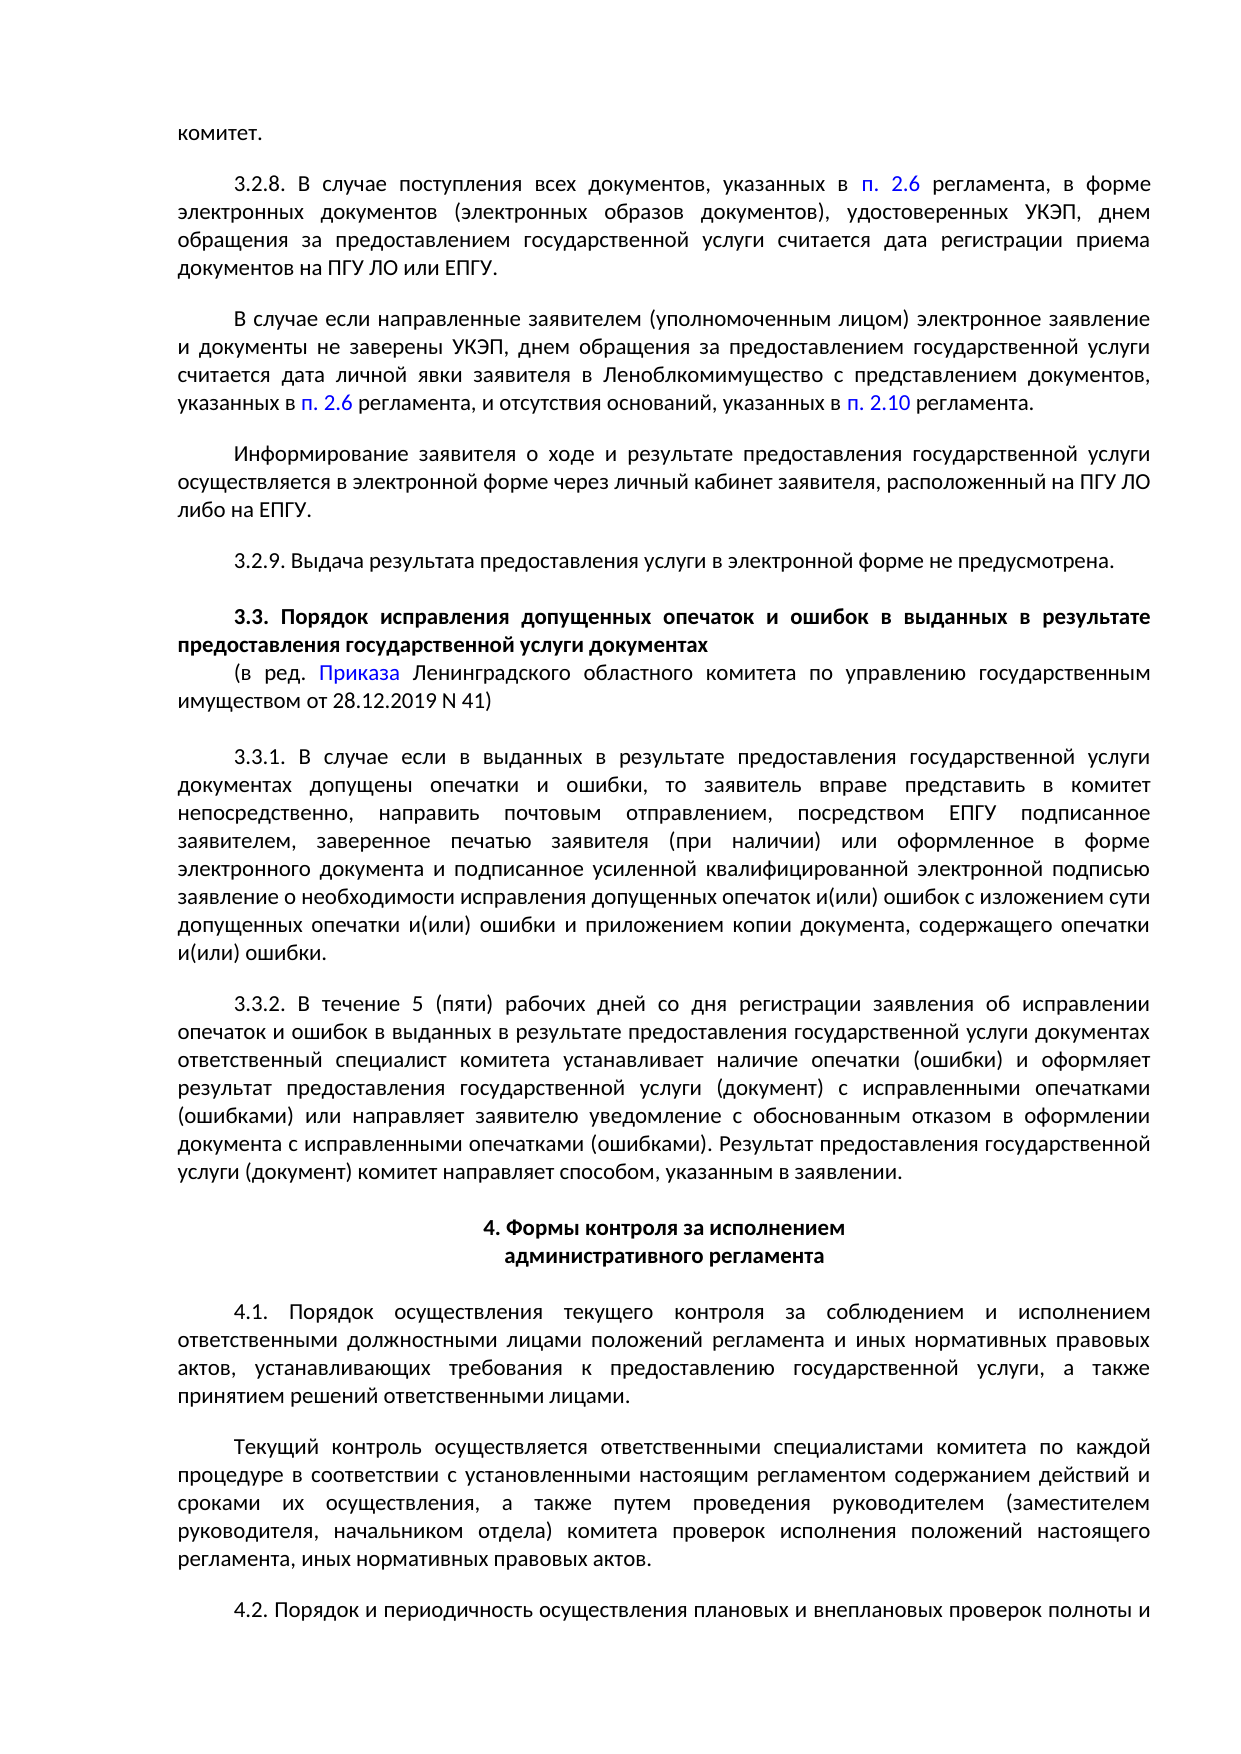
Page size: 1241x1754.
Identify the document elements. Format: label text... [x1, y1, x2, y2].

text 3.3.1. В случае если в выданных в результате предоставления государственной услуги документах допущены опечатки и ошибки, то заявитель вправе представить в комитет непосредственно, направить почтовым отправлением, посредством ЕПГУ подписанное заявителем, заверенное печатью заявителя (при наличии) или оформленное в форме электронного документа и подписанное усиленной квалифицированной электронной подписью заявление о необходимости исправления допущенных опечаток и(или) ошибок с изложением сути допущенных опечатки и(или) ошибки и приложением копии документа, содержащего опечатки и(или) ошибки. [177, 742, 1152, 966]
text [177, 118, 1152, 146]
text (в ред. Приказа Ленинградского областного комитета по управлению государственным имуществом от 28.12.2019 N 41) [177, 658, 1152, 714]
text 3.2.8. В случае поступления всех документов, указанных в п. 2.6 регламента, в форме электронных документов (электронных образов документов), удостоверенных УКЭП, днем обращения за предоставлением государственной услуги считается дата регистрации приема документов на ПГУ ЛО или ЕПГУ. [177, 169, 1152, 281]
title административного регламента [177, 1241, 1152, 1269]
text 4.1. Порядок осуществления текущего контроля за соблюдением и исполнением ответственными должностными лицами положений регламента и иных нормативных правовых актов, устанавливающих требования к предоставлению государственной услуги, а также принятием решений ответственными лицами. [177, 1297, 1152, 1409]
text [177, 1596, 1152, 1623]
text В случае если направленные заявителем (уполномоченным лицом) электронное заявление и документы не заверены УКЭП, днем обращения за предоставлением государственной услуги считается дата личной явки заявителя в Леноблкомимущество с представлением документов, указанных в п. 2.6 регламента, и отсутствия оснований, указанных в п. 2.10 регламента. [177, 304, 1152, 416]
title 4. Формы контроля за исполнением [177, 1213, 1152, 1241]
text 3.3.2. В течение 5 (пяти) рабочих дней со дня регистрации заявления об исправлении опечаток и ошибок в выданных в результате предоставления государственной услуги документах ответственный специалист комитета устанавливает наличие опечатки (ошибки) и оформляет результат предоставления государственной услуги (документ) с исправленными опечатками (ошибками) или направляет заявителю уведомление с обоснованным отказом в оформлении документа с исправленными опечатками (ошибками). Результат предоставления государственной услуги (документ) комитет направляет способом, указанным в заявлении. [177, 989, 1152, 1185]
title 3.3. Порядок исправления допущенных опечаток и ошибок в выданных в результате предоставления государственной услуги документах [177, 602, 1152, 658]
text 3.2.9. Выдача результата предоставления услуги в электронной форме не предусмотрена. [177, 546, 1152, 574]
text Информирование заявителя о ходе и результате предоставления государственной услуги осуществляется в электронной форме через личный кабинет заявителя, расположенный на ПГУ ЛО либо на ЕПГУ. [177, 439, 1152, 523]
text Текущий контроль осуществляется ответственными специалистами комитета по каждой процедуре в соответствии с установленными настоящим регламентом содержанием действий и сроками их осуществления, а также путем проведения руководителем (заместителем руководителя, начальником отдела) комитета проверок исполнения положений настоящего регламента, иных нормативных правовых актов. [177, 1432, 1152, 1573]
